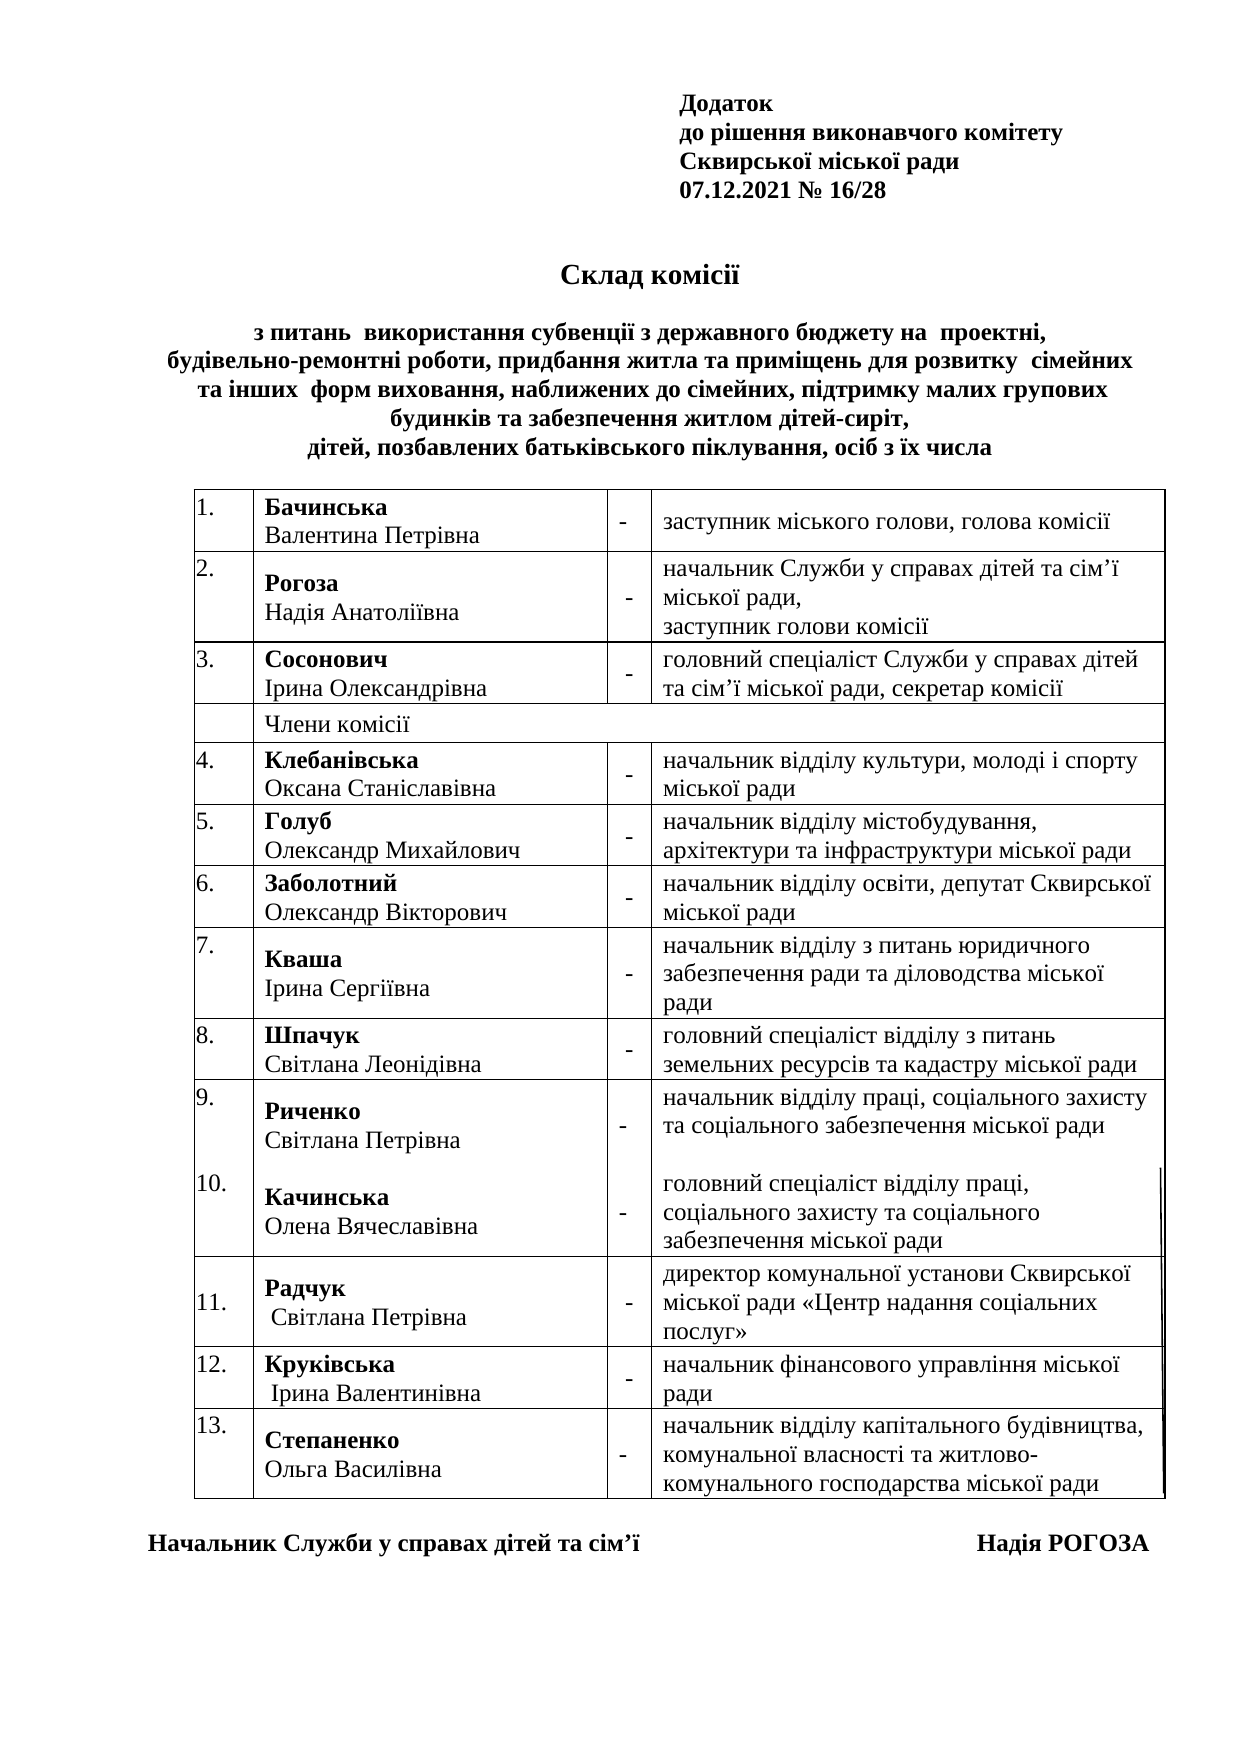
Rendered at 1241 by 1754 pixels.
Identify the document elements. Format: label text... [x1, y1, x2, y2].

table_cell Шпачук Світлана Леонідівна [254, 1019, 607, 1079]
table_cell Радчук Світлана Петрівна [254, 1257, 607, 1346]
table_cell начальник відділу з питань юридичного забезпечення ради та діловодства міської ради [652, 928, 1164, 1017]
table_cell Степаненко Ольга Василівна [254, 1409, 607, 1498]
text Додаток [148, 88, 1152, 117]
table_cell начальник відділу праці, соціального захисту та соціального забезпечення міської ради головний спеціаліст відділу праці, соціального захисту та соціального забезпечення міської ради [652, 1080, 1164, 1256]
table_cell - [608, 1409, 651, 1498]
table_cell Заболотний Олександр Вікторович [254, 866, 607, 927]
table_cell Голуб Олександр Михайлович [254, 805, 607, 865]
table_cell - [608, 1257, 651, 1346]
table_cell начальник відділу капітального будівництва, комунальної власності та житлово-комунального господарства міської ради [652, 1409, 1164, 1498]
table_cell Рогоза Надія Анатоліївна [254, 552, 607, 641]
table_cell 13. [195, 1409, 253, 1498]
table_cell 6. [195, 866, 253, 927]
table_cell Сосонович Ірина Олександрівна [254, 643, 607, 703]
table_cell головний спеціаліст Служби у справах дітей та сім’ї міської ради, секретар комісії [652, 643, 1164, 703]
text з питань використання субвенції з державного бюджету на проектні, [148, 317, 1152, 346]
table_cell - [608, 1019, 651, 1079]
table_header - [608, 490, 651, 551]
table_cell начальник відділу освіти, депутат Сквирської міської ради [652, 866, 1164, 927]
text Сквирської міської ради [148, 146, 1152, 175]
table_cell головний спеціаліст відділу з питань земельних ресурсів та кадастру міської ради [652, 1019, 1164, 1079]
table_cell Клебанівська Оксана Станіславівна [254, 743, 607, 804]
table_cell 4. [195, 743, 253, 804]
text 07.12.2021 № 16/28 [148, 175, 1152, 203]
table_cell - [608, 552, 651, 641]
table_cell начальник відділу містобудування, архітектури та інфраструктури міської ради [652, 805, 1164, 865]
table_cell 7. [195, 928, 253, 1017]
table_cell - [608, 743, 651, 804]
table_cell - [608, 643, 651, 703]
table_header заступник міського голови, голова комісії [652, 490, 1164, 551]
table_cell начальник Служби у справах дітей та сім’ї міської ради, заступник голови комісії [652, 552, 1164, 641]
table_cell 9. 10. [195, 1080, 253, 1256]
table_cell Кваша Ірина Сергіївна [254, 928, 607, 1017]
table_cell начальник фінансового управління міської ради [652, 1347, 1162, 1408]
table_cell - [608, 805, 651, 865]
table_cell 12. [195, 1347, 253, 1408]
text Склад комісії [148, 257, 1152, 291]
table_cell 2. [195, 552, 253, 641]
text будівельно-ремонтні роботи, придбання житла та приміщень для розвитку сімейних [148, 346, 1152, 374]
text до рішення виконавчого комітету [148, 117, 1152, 146]
table_header Бачинська Валентина Петрівна [254, 490, 607, 551]
table_cell - [608, 866, 651, 927]
table_cell 8. [195, 1019, 253, 1079]
table_cell Члени комісії [254, 704, 1164, 742]
text дітей, позбавлених батьківського піклування, осіб з їх числа [148, 432, 1152, 461]
table_cell - [608, 1347, 651, 1408]
table_cell директор комунальної установи Сквирської міської ради «Центр надання соціальних послуг» [652, 1257, 1161, 1346]
table_cell - [608, 928, 651, 1017]
text Начальник Служби у справах дітей та сім’ї Надія РОГОЗА [148, 1528, 1152, 1557]
table_cell начальник відділу культури, молоді і спорту міської ради [652, 743, 1164, 804]
table_cell - - [608, 1080, 651, 1256]
table_cell [195, 704, 253, 742]
table_cell 5. [195, 805, 253, 865]
table_cell Риченко Світлана Петрівна Качинська Олена Вячеславівна [254, 1080, 607, 1256]
table_cell Круківська Ірина Валентинівна [254, 1347, 607, 1408]
text та інших форм виховання, наближених до сімейних, підтримку малих групових будинків та забезпечення житлом дітей-сиріт, [148, 374, 1152, 432]
table_cell 3. [195, 643, 253, 703]
table_header 1. [195, 490, 253, 551]
table_cell 11. [195, 1257, 253, 1346]
